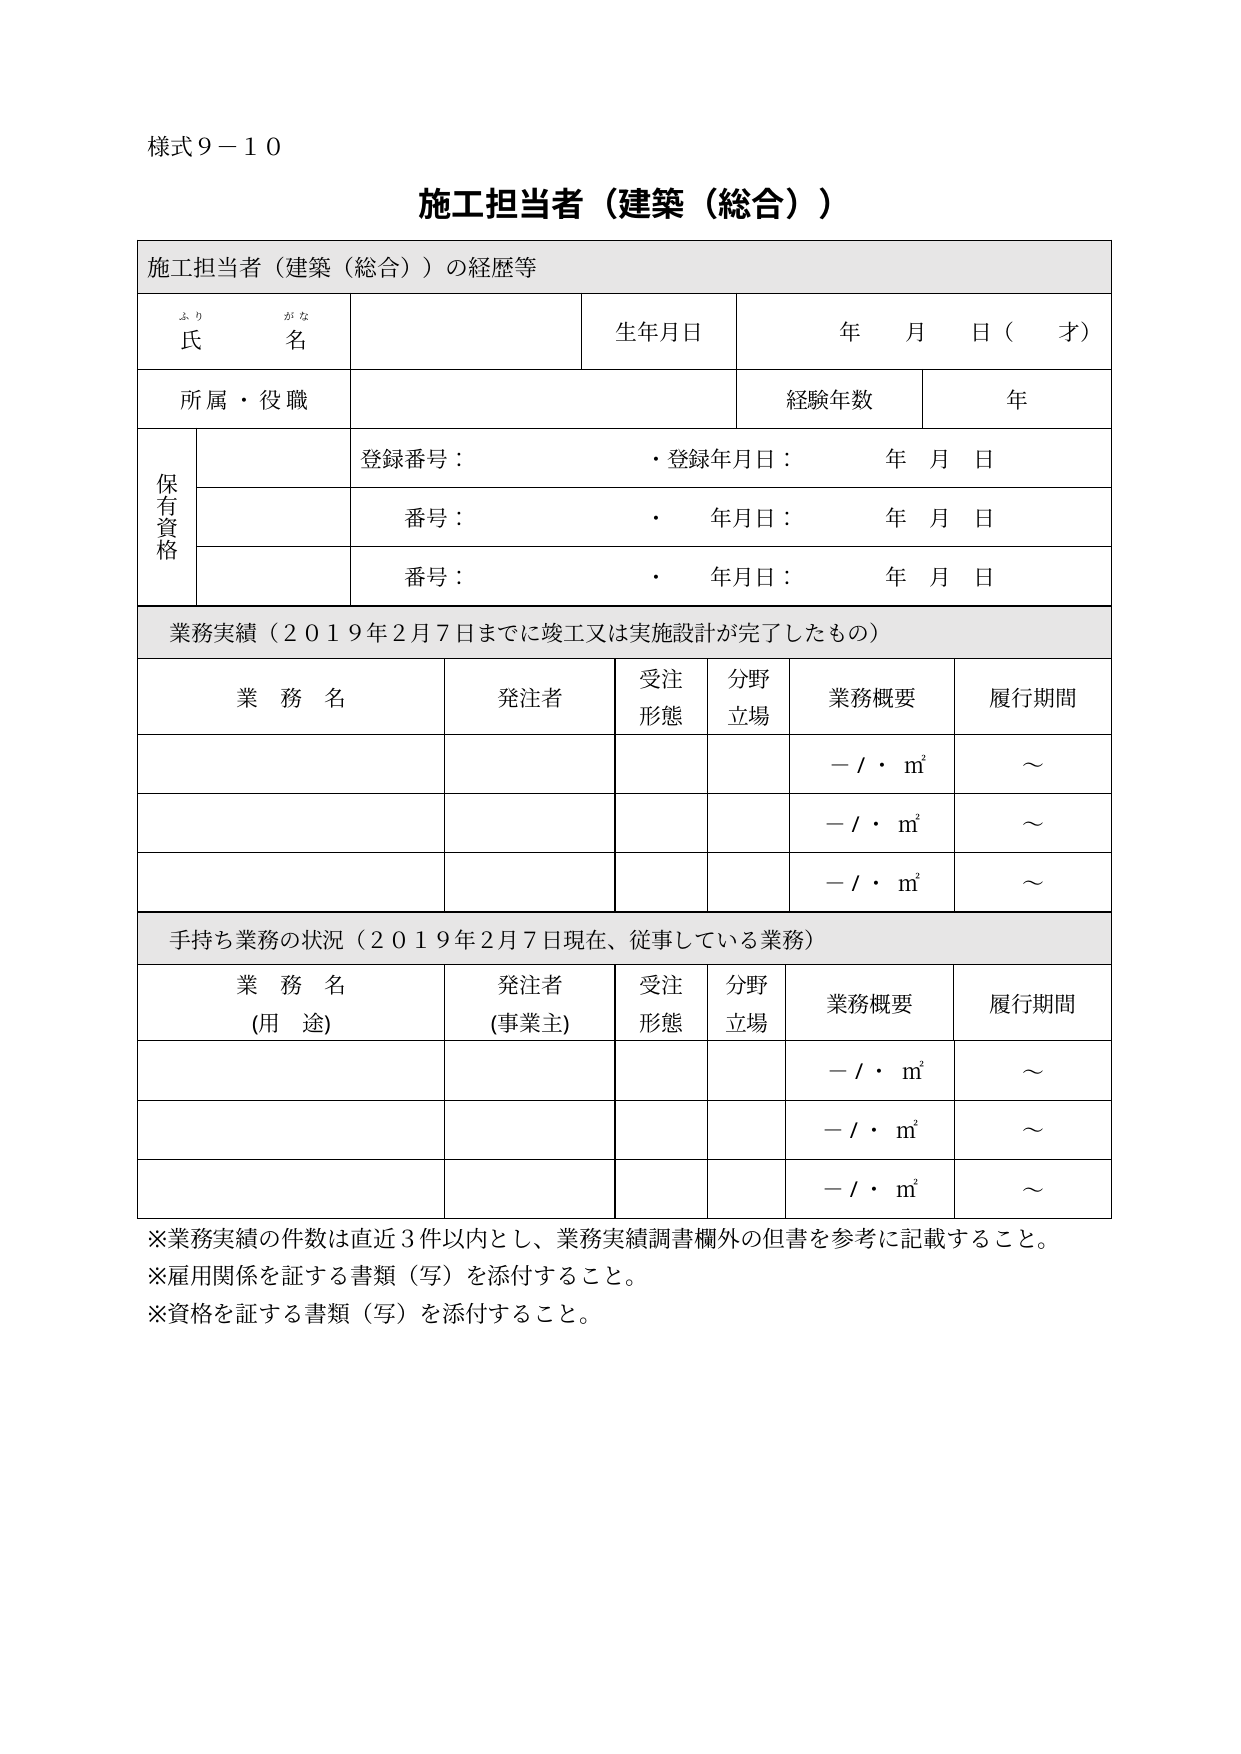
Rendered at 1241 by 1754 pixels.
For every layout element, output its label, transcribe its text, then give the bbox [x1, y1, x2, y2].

table_cell 所属・役職 [138, 370, 350, 428]
table_cell － / ・ ㎡ [790, 853, 954, 911]
text ※雇用関係を証する書類（写）を添付すること。 [148, 1256, 1122, 1294]
text ※資格を証する書類（写）を添付すること。 [148, 1294, 1122, 1331]
table_cell [138, 1101, 444, 1158]
table_cell 番号： ・ 年月日： 年 月 日 [351, 488, 1111, 546]
table_cell 発注者 (事業主) [445, 965, 614, 1040]
table_cell [616, 1101, 707, 1158]
table_cell 業 務 名 [138, 659, 444, 734]
table_cell 業 務 名 (用 途) [138, 965, 444, 1040]
table_cell [616, 735, 707, 793]
text 様式９－１０ [148, 127, 1122, 164]
table_cell [138, 294, 350, 369]
table_cell 登録番号： ・登録年月日： 年 月 日 [351, 429, 1111, 487]
table_cell 履行期間 [954, 965, 1111, 1040]
table_cell 履行期間 [955, 659, 1111, 734]
text 施工担当者（建築（総合）） [148, 164, 1122, 239]
table_cell 業務概要 [786, 965, 953, 1040]
table_cell 生年月日 [582, 294, 736, 369]
table_cell － / ・ ㎡ [790, 794, 954, 852]
table_cell [616, 1160, 707, 1218]
table_cell [708, 853, 789, 911]
table_cell [708, 1041, 785, 1099]
table_cell 受注 形態 [616, 965, 707, 1040]
table_cell [138, 853, 444, 911]
table_cell [708, 1160, 785, 1218]
table_cell ～ [955, 1160, 1111, 1218]
text ※業務実績の件数は直近３件以内とし、業務実績調書欄外の但書を参考に記載すること。 [148, 1219, 1122, 1256]
table_cell ～ [955, 735, 1111, 793]
table_cell 手持ち業務の状況（２０１９年２月７日現在、従事している業務） [138, 913, 1111, 964]
table_cell [445, 1101, 614, 1158]
table_cell 経験年数 [737, 370, 922, 428]
table_cell 発注者 [445, 659, 614, 734]
table_cell [197, 429, 350, 487]
table_cell [138, 1160, 444, 1218]
table_cell ～ [955, 794, 1111, 852]
table_cell [445, 1041, 614, 1099]
table_cell － / ・ ㎡ [790, 735, 954, 793]
table_cell 番号： ・ 年月日： 年 月 日 [351, 547, 1111, 605]
table_cell [351, 294, 581, 369]
table_cell 年 [923, 370, 1111, 428]
table_cell [138, 794, 444, 852]
table_cell 業務概要 [790, 659, 954, 734]
table_cell 受注 形態 [616, 659, 707, 734]
table_cell ～ [955, 1101, 1111, 1158]
table_cell [445, 853, 614, 911]
table_cell [351, 370, 736, 428]
table_cell ～ [955, 853, 1111, 911]
table_cell 保有資格 [138, 429, 196, 605]
table_cell － / ・ ㎡ [786, 1101, 954, 1158]
table_cell ～ [955, 1041, 1111, 1099]
table_cell [708, 1101, 785, 1158]
table_cell 分野 立場 [708, 659, 789, 734]
table_cell [708, 794, 789, 852]
table_cell [138, 1041, 444, 1099]
table_cell 業務実績（２０１９年２月７日までに竣工又は実施設計が完了したもの） [138, 607, 1111, 658]
table_cell [445, 1160, 614, 1218]
table_cell [197, 547, 350, 605]
table_cell [197, 488, 350, 546]
table_cell [616, 794, 707, 852]
table_cell － / ・ ㎡ [786, 1160, 954, 1218]
table_header 施工担当者（建築（総合））の経歴等 [138, 241, 1111, 293]
table_cell － / ・ ㎡ [786, 1041, 954, 1099]
table_cell [445, 735, 614, 793]
table_cell [616, 1041, 707, 1099]
table_cell 年 月 日（ 才） [737, 294, 1111, 369]
table_cell [708, 735, 789, 793]
table_cell 分野 立場 [708, 965, 785, 1040]
table_cell [616, 853, 707, 911]
table_cell [445, 794, 614, 852]
table_cell [138, 735, 444, 793]
